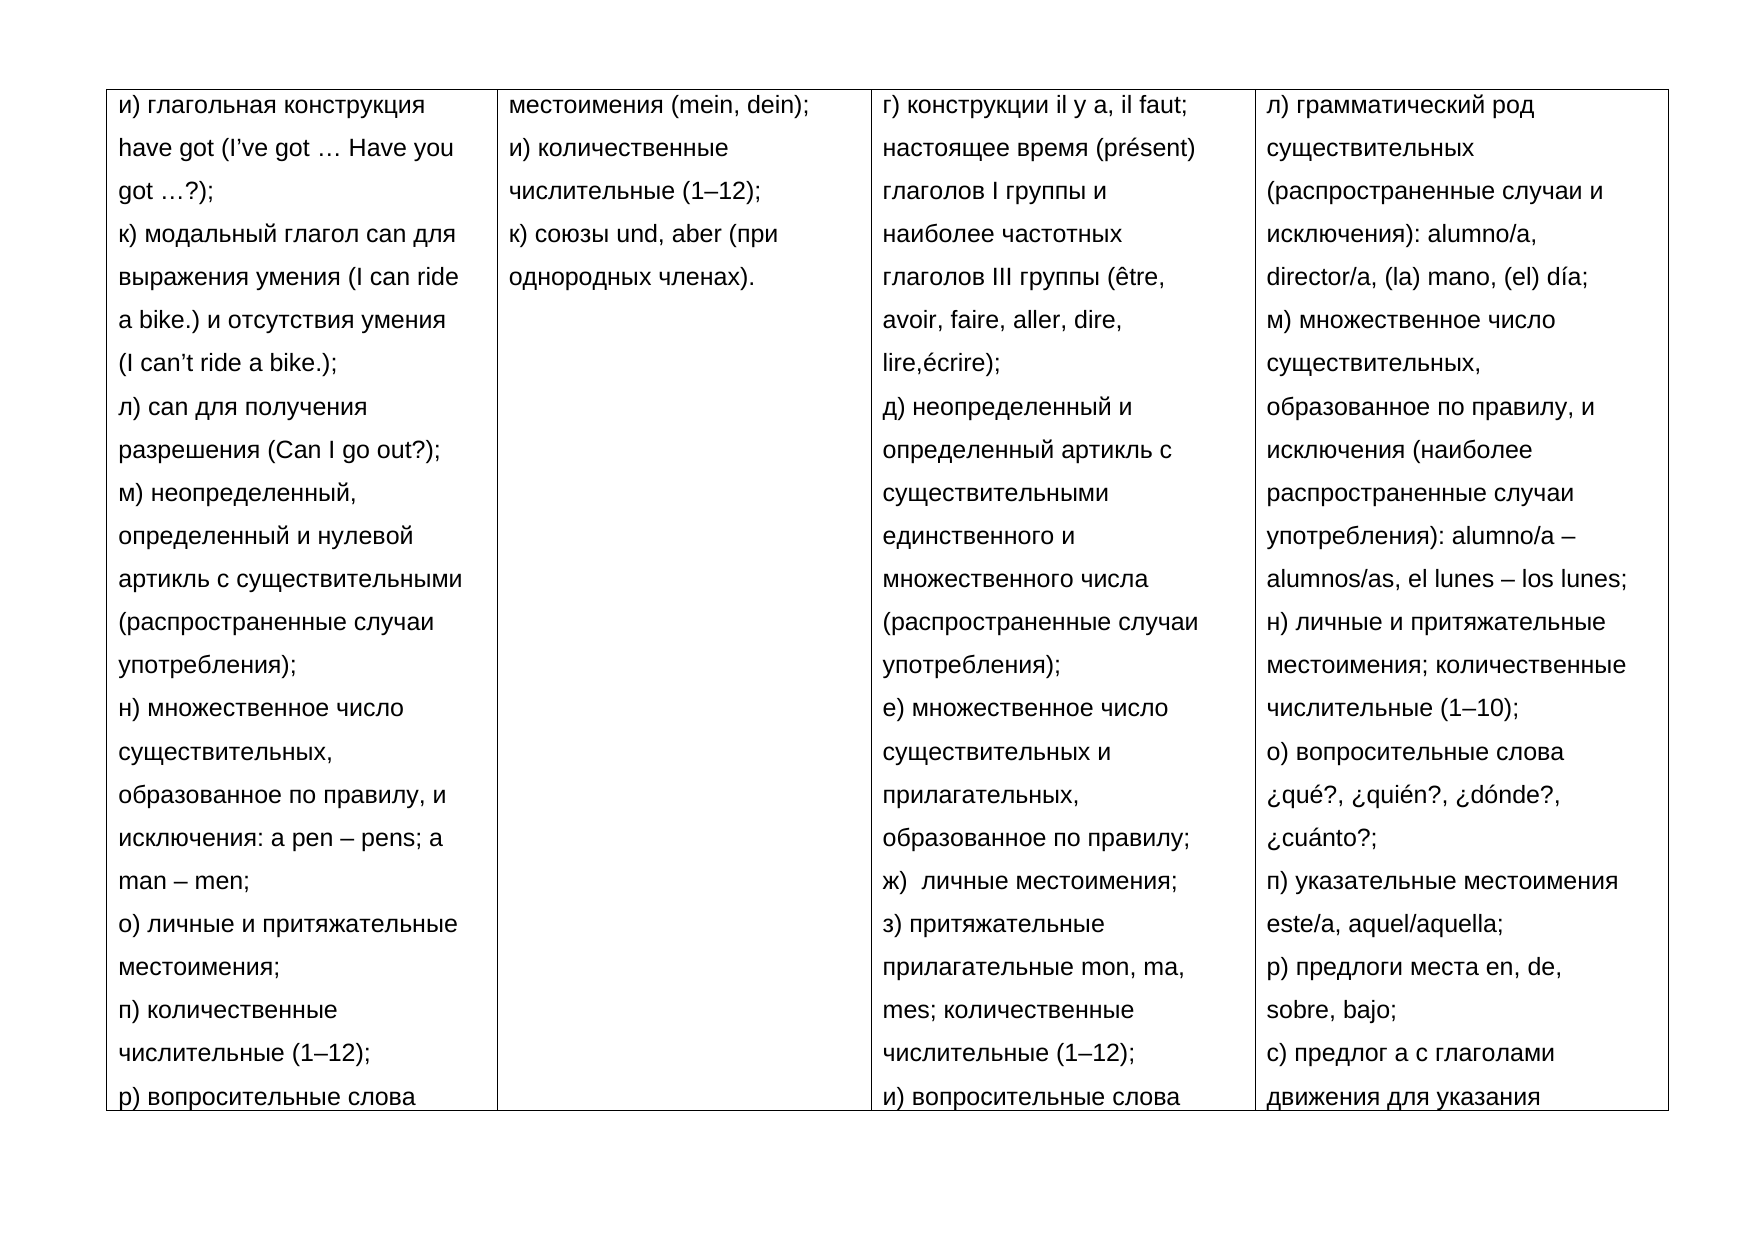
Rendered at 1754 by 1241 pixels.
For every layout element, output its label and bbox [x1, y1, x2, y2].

table_cell [498, 90, 871, 1110]
table_cell [872, 90, 1255, 1110]
table_cell [107, 90, 497, 1110]
table_cell [1256, 90, 1668, 1110]
